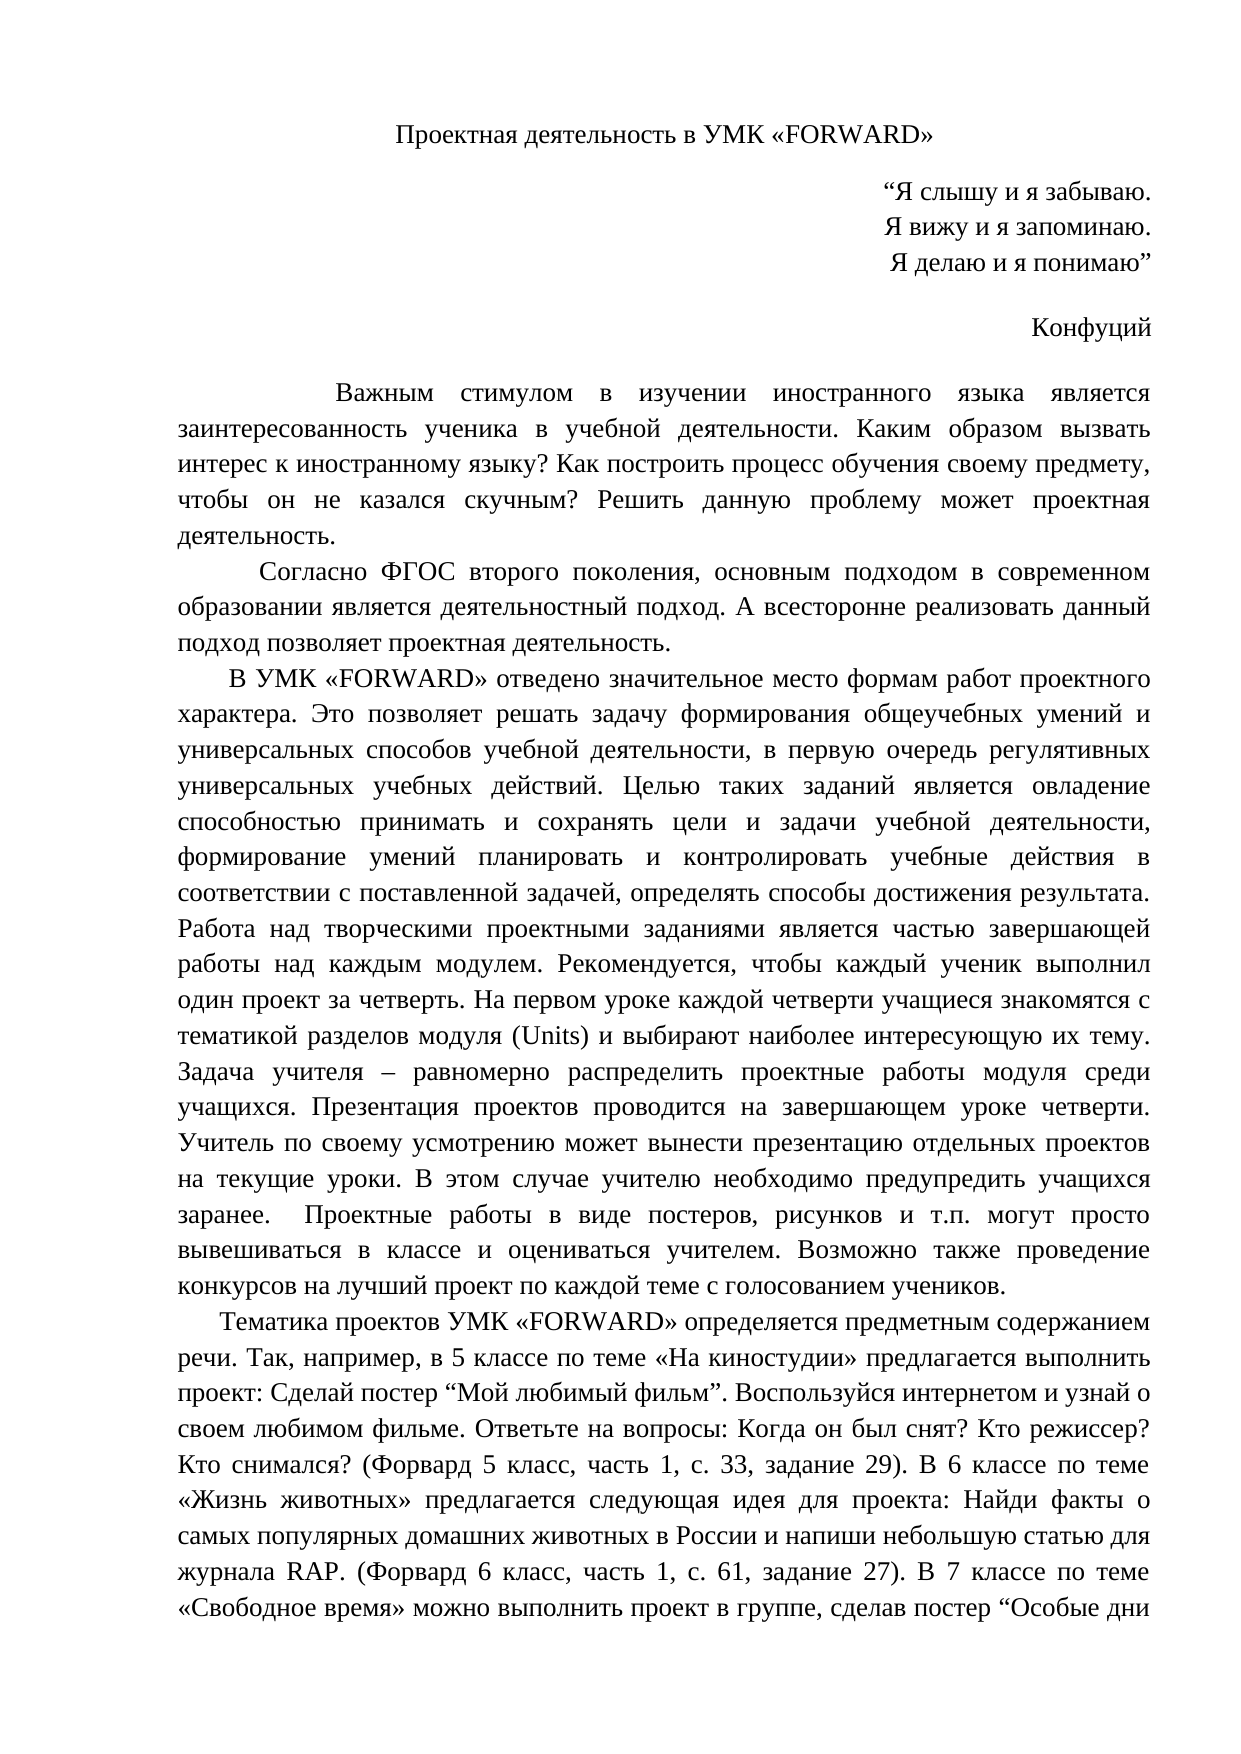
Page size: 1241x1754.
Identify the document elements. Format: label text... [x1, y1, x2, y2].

text Проектная деятельность в УМК «FORWARD» [177, 118, 1152, 149]
text Конфуций [177, 311, 1152, 342]
text Я вижу и я запоминаю. [177, 210, 1152, 242]
text Я делаю и я понимаю” [177, 246, 1152, 277]
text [177, 1305, 1152, 1622]
text Согласно ФГОС второго поколения, основным подходом в современном образовании является деятельностный подход. А всесторонне реализовать данный подход позволяет проектная деятельность. [177, 621, 1152, 657]
text Важным стимулом в изучении иностранного языка является заинтересованность ученика в учебной деятельности. Каким образом вызвать интерес к иностранному языку? Как построить процесс обучения своему предмету, чтобы он не казался скучным? Решить данную проблему может проектная деятельность. [177, 376, 1152, 550]
text В УМК «FORWARD» отведено значительное место формам работ проектного характера. Это позволяет решать задачу формирования общеучебных умений и универсальных способов учебной деятельности, в первую очередь регулятивных универсальных учебных действий. Целью таких заданий является овладение способностью принимать и сохранять цели и задачи учебной деятельности, формирование умений планировать и контролировать учебные действия в соответствии с поставленной задачей, определять способы достижения результата. Работа над творческими проектными заданиями является частью завершающей работы над каждым модулем. Рекомендуется, чтобы каждый ученик выполнил один проект за четверть. На первом уроке каждой четверти учащиеся знакомятся с тематикой разделов модуля (Units) и выбирают наиболее интересующую их тему. Задача учителя – равномерно распределить проектные работы модуля среди учащихся. Презентация проектов проводится на завершающем уроке четверти. Учитель по своему усмотрению может вынести презентацию отдельных проектов на текущие уроки. В этом случае учителю необходимо предупредить учащихся заранее. Проектные работы в виде постеров, рисунков и т.п. могут просто вывешиваться в классе и оцениваться учителем. Возможно также проведение конкурсов на лучший проект по каждой теме с голосованием учеников. [177, 662, 1152, 1300]
text “Я слышу и я забываю. [177, 175, 1152, 206]
